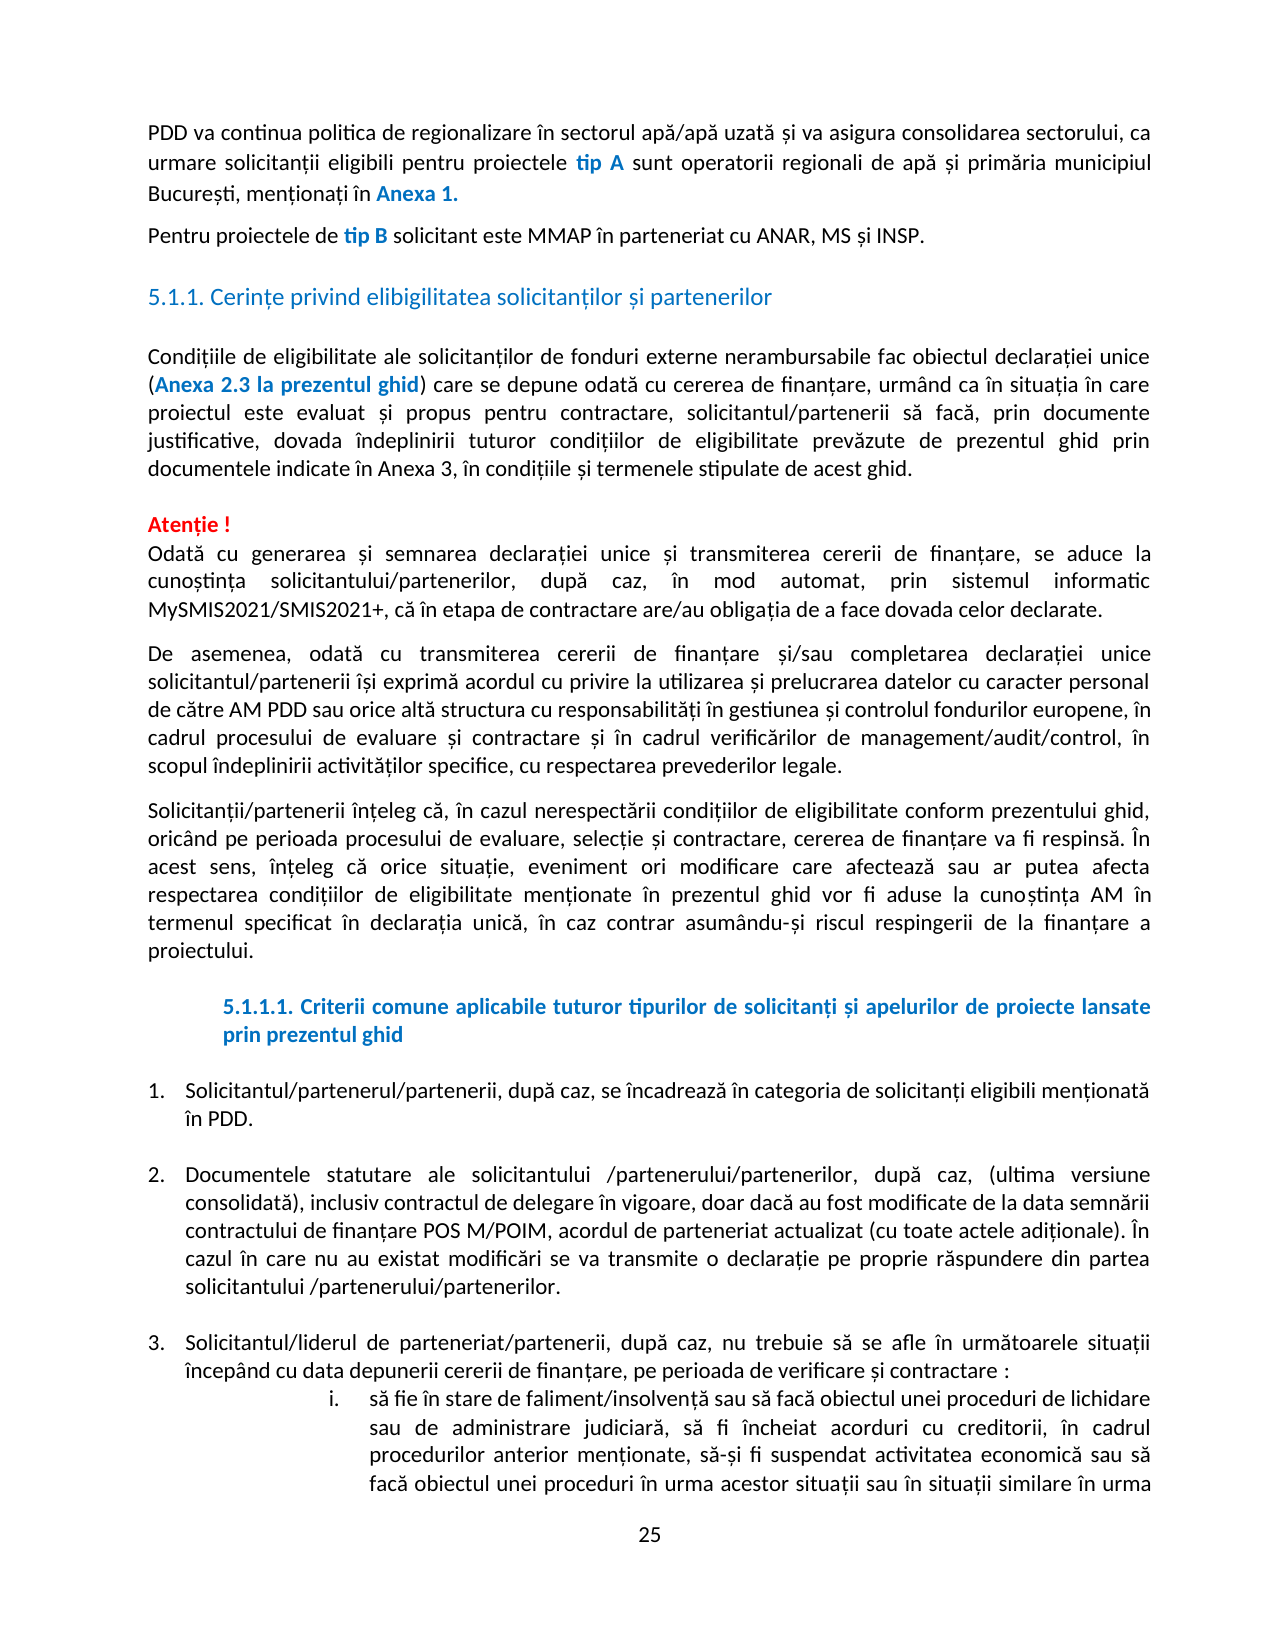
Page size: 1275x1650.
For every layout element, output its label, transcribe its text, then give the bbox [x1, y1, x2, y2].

text Condițiile de eligibilitate ale solicitanților de fonduri externe nerambursabile fac obiectul declarației unice (Anexa 2.3 la prezentul ghid) care se depune odată cu cererea de finanțare, urmând ca în situația în care proiectul este evaluat și propus pentru contractare, solicitantul/partenerii să facă, prin documente justificative, dovada îndeplinirii tuturor condițiilor de eligibilitate prevăzute de prezentul ghid prin documentele indicate în Anexa 3, în condițiile și termenele stipulate de acest ghid. [148, 342, 1152, 483]
subtitle 5.1.1. Cerințe privind elibigilitatea solicitanților și partenerilor [148, 282, 1152, 312]
text Atenție ! [148, 511, 1152, 539]
text PDD va continua politica de regionalizare în sectorul apă/apă uzată și va asigura consolidarea sectorului, ca urmare solicitanții eligibili pentru proiectele tip A sunt operatorii regionali de apă și primăria municipiul București, menționați în Anexa 1. [148, 118, 1152, 207]
list Documentele statutare ale solicitantului /partenerului/partenerilor, după caz, (ultima versiune consolidată), inclusiv contractul de delegare în vigoare, doar dacă au fost modificate de la data semnării contractului de finanțare POS M/POIM, acordul de parteneriat actualizat (cu toate actele adiționale). În cazul în care nu au existat modificări se va transmite o declarație pe proprie răspundere din partea solicitantului /partenerului/partenerilor. [148, 1160, 1152, 1301]
text Solicitanții/partenerii înțeleg că, în cazul nerespectării condițiilor de eligibilitate conform prezentului ghid, oricând pe perioada procesului de evaluare, selecție și contractare, cererea de finanțare va fi respinsă. În acest sens, înțeleg că orice situație, eveniment ori modificare care afectează sau ar putea afecta respectarea condițiilor de eligibilitate menționate în prezentul ghid vor fi aduse la cunoștința AM în termenul specificat în declarația unică, în caz contrar asumându-și riscul respingerii de la finanțare a proiectului. [148, 796, 1152, 964]
list Solicitantul/liderul de parteneriat/partenerii, după caz, nu trebuie să se afle în următoarele situații începând cu data depunerii cererii de finanţare, pe perioada de verificare şi contractare : [148, 1328, 1152, 1384]
list 5.1.1.1. Criterii comune aplicabile tuturor tipurilor de solicitanți și apelurilor de proiecte lansate prin prezentul ghid [223, 992, 1152, 1048]
text De asemenea, odată cu transmiterea cererii de finanțare și/sau completarea declarației unice solicitantul/partenerii își exprimă acordul cu privire la utilizarea şi prelucrarea datelor cu caracter personal de către AM PDD sau orice altă structura cu responsabilități în gestiunea și controlul fondurilor europene, în cadrul procesului de evaluare și contractare și în cadrul verificărilor de management/audit/control, în scopul îndeplinirii activităților specifice, cu respectarea prevederilor legale. [148, 639, 1152, 779]
text Pentru proiectele de tip B solicitant este MMAP în parteneriat cu ANAR, MS și INSP. [148, 221, 1152, 249]
list Solicitantul/partenerul/partenerii, după caz, se încadrează în categoria de solicitanți eligibili menționată în PDD. [148, 1076, 1152, 1132]
text Odată cu generarea şi semnarea declaraţiei unice și transmiterea cererii de finanțare, se aduce la cunoştinţa solicitantului/partenerilor, după caz, în mod automat, prin sistemul informatic MySMIS2021/SMIS2021+, că în etapa de contractare are/au obligaţia de a face dovada celor declarate. [148, 539, 1152, 623]
